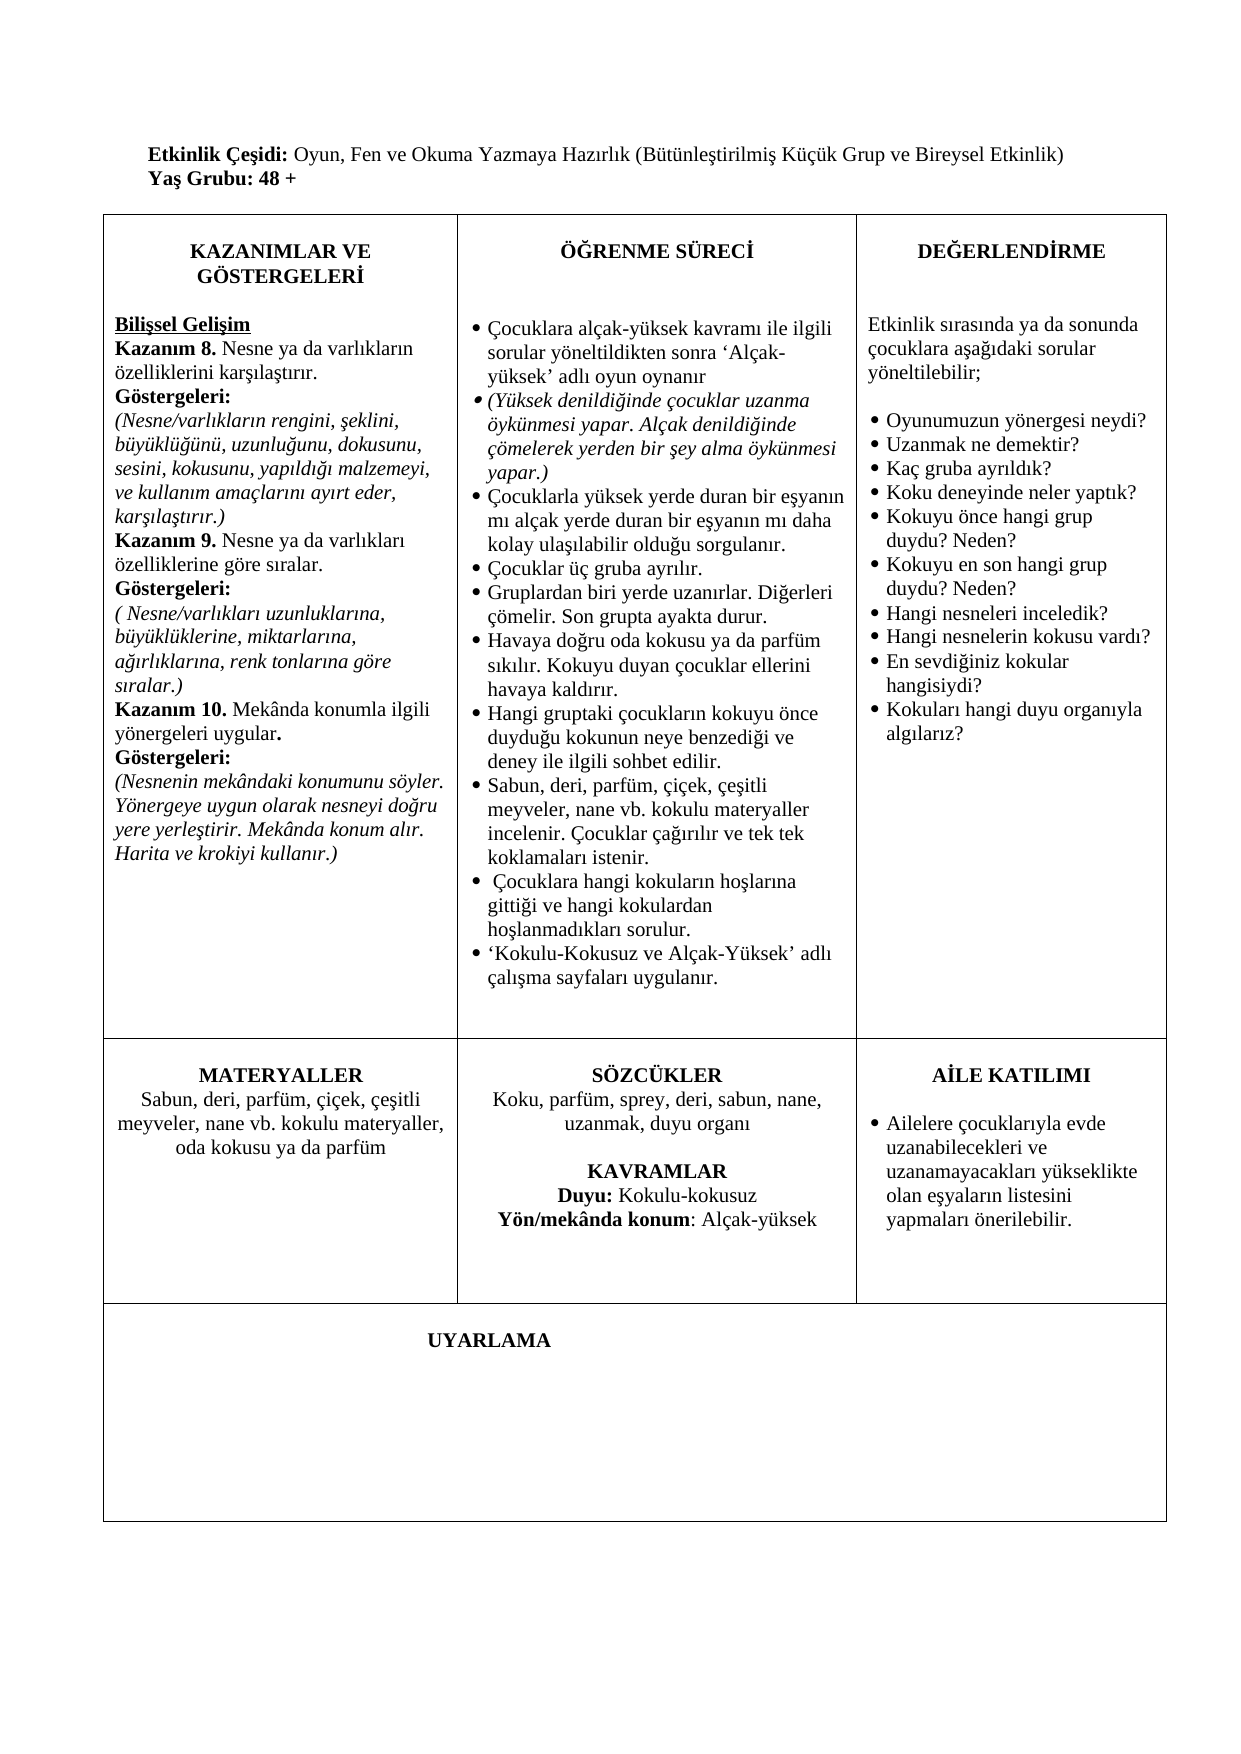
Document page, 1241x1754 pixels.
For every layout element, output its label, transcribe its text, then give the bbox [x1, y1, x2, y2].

table_header KAZANIMLAR VE GÖSTERGELERİ Bilişsel Gelişim Kazanım 8. Nesne ya da varlıkların özelliklerini karşılaştırır. Göstergeleri: (Nesne/varlıkların rengini, şeklini, büyüklüğünü, uzunluğunu, dokusunu, sesini, kokusunu, yapıldığı malzemeyi, ve kullanım amaçlarını ayırt eder, karşılaştırır.) Kazanım 9. Nesne ya da varlıkları özelliklerine göre sıralar. Göstergeleri: ( Nesne/varlıkları uzunluklarına, büyüklüklerine, miktarlarına, ağırlıklarına, renk tonlarına göre sıralar.) Kazanım 10. Mekânda konumla ilgili yönergeleri uygular. Göstergeleri: (Nesnenin mekândaki konumunu söyler. Yönergeye uygun olarak nesneyi doğru yere yerleştirir. Mekânda konum alır. Harita ve krokiyi kullanır.) [104, 215, 457, 1037]
table_header ÖĞRENME SÜRECİ Çocuklara alçak-yüksek kavramı ile ilgili sorular yöneltildikten sonra ‘Alçak-yüksek’ adlı oyun oynanır (Yüksek denildiğinde çocuklar uzanma öykünmesi yapar. Alçak denildiğinde çömelerek yerden bir şey alma öykünmesi yapar.) Çocuklarla yüksek yerde duran bir eşyanın mı alçak yerde duran bir eşyanın mı daha kolay ulaşılabilir olduğu sorgulanır. Çocuklar üç gruba ayrılır. Gruplardan biri yerde uzanırlar. Diğerleri çömelir. Son grupta ayakta durur. Havaya doğru oda kokusu ya da parfüm sıkılır. Kokuyu duyan çocuklar ellerini havaya kaldırır. Hangi gruptaki çocukların kokuyu önce duyduğu kokunun neye benzediği ve deney ile ilgili sohbet edilir. Sabun, deri, parfüm, çiçek, çeşitli meyveler, nane vb. kokulu materyaller incelenir. Çocuklar çağırılır ve tek tek koklamaları istenir. Çocuklara hangi kokuların hoşlarına gittiği ve hangi kokulardan hoşlanmadıkları sorulur. ‘Kokulu-Kokusuz ve Alçak-Yüksek’ adlı çalışma sayfaları uygulanır. [458, 215, 856, 1037]
table_header DEĞERLENDİRME Etkinlik sırasında ya da sonunda çocuklara aşağıdaki sorular yöneltilebilir; Oyunumuzun yönergesi neydi? Uzanmak ne demektir? Kaç gruba ayrıldık? Koku deneyinde neler yaptık? Kokuyu önce hangi grup duydu? Neden? Kokuyu en son hangi grup duydu? Neden? Hangi nesneleri inceledik? Hangi nesnelerin kokusu vardı? En sevdiğiniz kokular hangisiydi? Kokuları hangi duyu organıyla algılarız? [857, 215, 1166, 1037]
table_cell MATERYALLER Sabun, deri, parfüm, çiçek, çeşitli meyveler, nane vb. kokulu materyaller, oda kokusu ya da parfüm [104, 1039, 457, 1303]
table_cell AİLE KATILIMI Ailelere çocuklarıyla evde uzanabilecekleri ve uzanamayacakları yükseklikte olan eşyaların listesini yapmaları önerilebilir. [857, 1039, 1166, 1303]
text Yaş Grubu: 48 + [148, 166, 1092, 190]
table_cell UYARLAMA [104, 1304, 856, 1521]
table_cell [856, 1304, 1166, 1521]
table_cell SÖZCÜKLER Koku, parfüm, sprey, deri, sabun, nane, uzanmak, duyu organı KAVRAMLAR Duyu: Kokulu-kokusuz Yön/mekânda konum: Alçak-yüksek [458, 1039, 856, 1303]
text Etkinlik Çeşidi: Oyun, Fen ve Okuma Yazmaya Hazırlık (Bütünleştirilmiş Küçük Grup ve Bireysel Etkinlik) [148, 142, 1092, 166]
